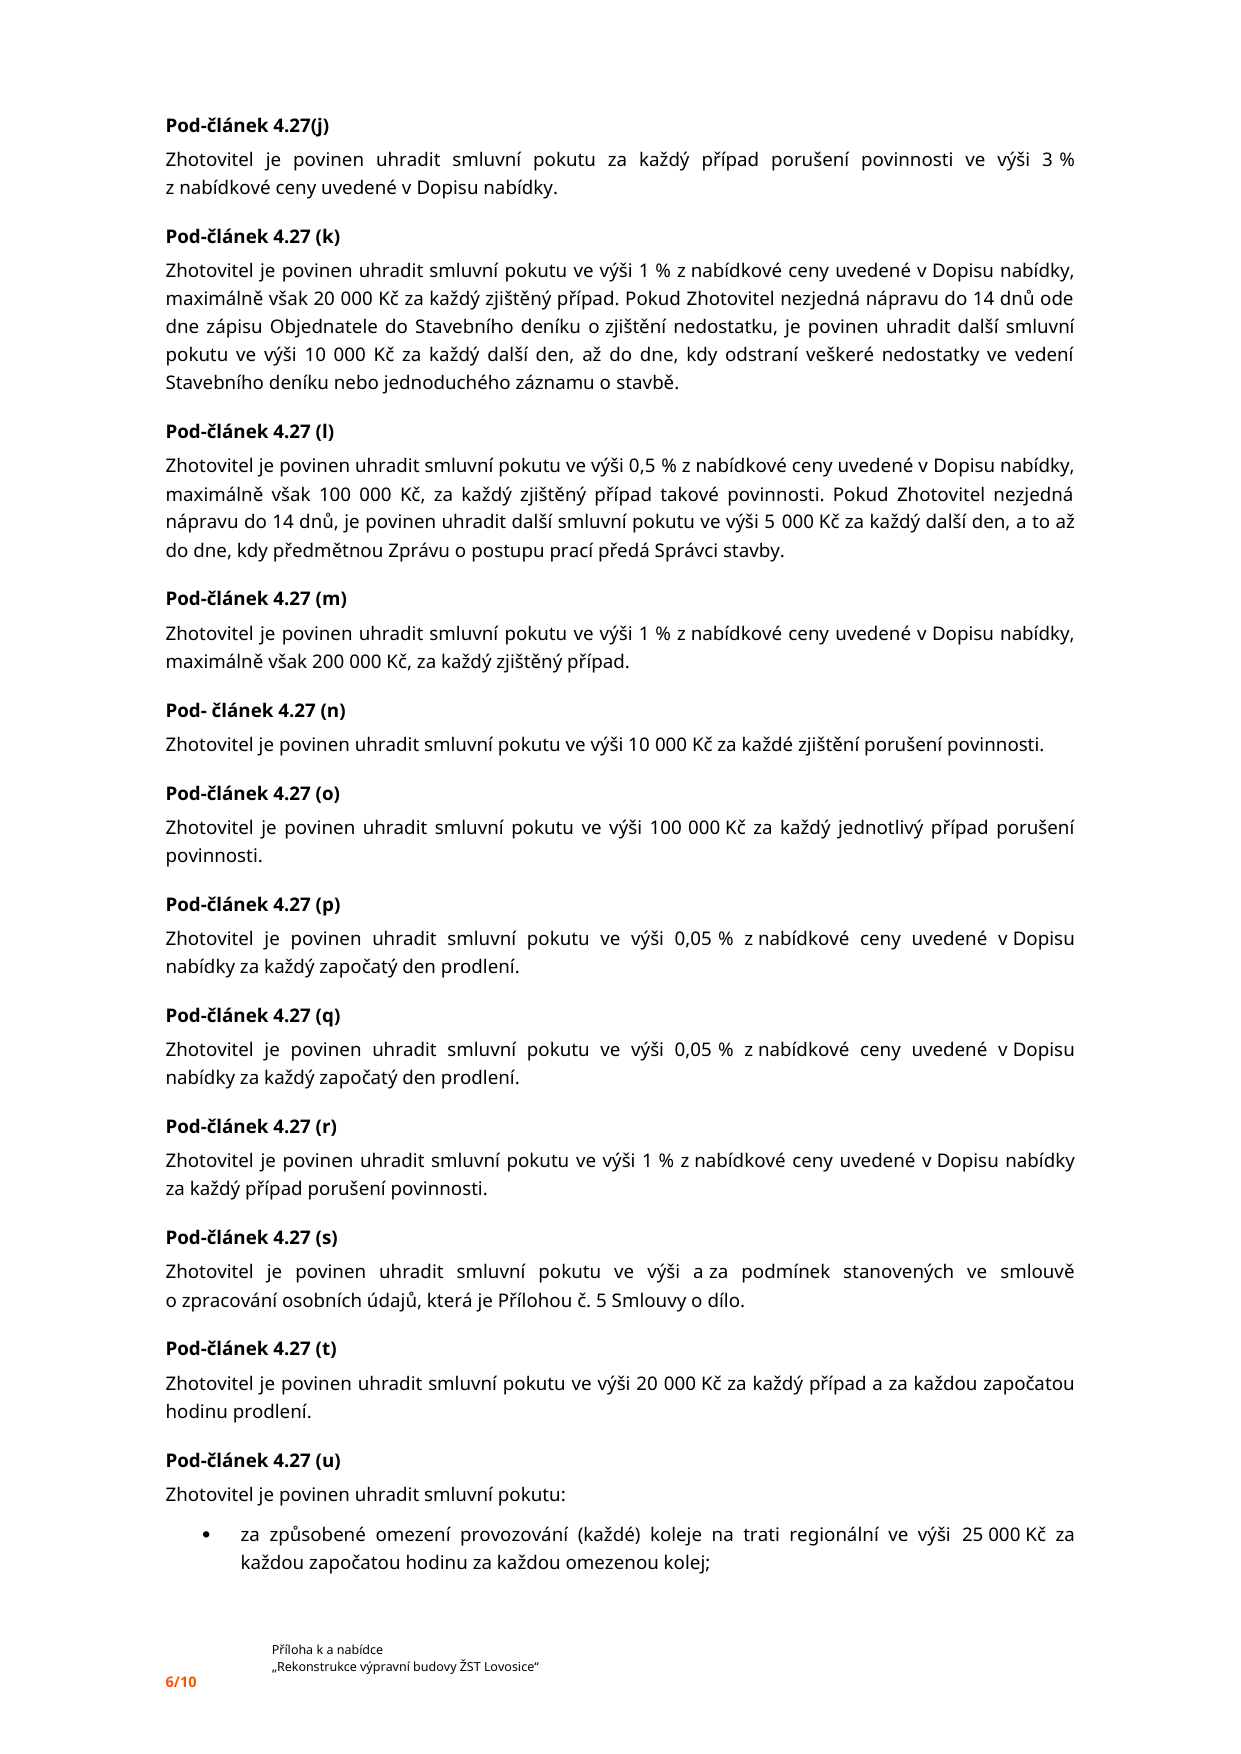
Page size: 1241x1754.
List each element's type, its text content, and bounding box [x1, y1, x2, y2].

text Zhotovitel je povinen uhradit smluvní pokutu ve výši 0,05 % z nabídkové ceny uvedené v Dopisu nabídky za každý započatý den prodlení. [165, 925, 1075, 979]
text Zhotovitel je povinen uhradit smluvní pokutu ve výši 1 % z nabídkové ceny uvedené v Dopisu nabídky, maximálně však 200 000 Kč, za každý zjištěný případ. [165, 620, 1075, 673]
text Pod-článek 4.27 (s) [165, 1224, 1075, 1250]
text Zhotovitel je povinen uhradit smluvní pokutu ve výši 20 000 Kč za každý případ a za každou započatou hodinu prodlení. [165, 1370, 1075, 1423]
text Pod-článek 4.27 (t) [165, 1336, 1075, 1361]
text Zhotovitel je povinen uhradit smluvní pokutu ve výši 1 % z nabídkové ceny uvedené v Dopisu nabídky za každý případ porušení povinnosti. [165, 1148, 1075, 1201]
text Zhotovitel je povinen uhradit smluvní pokutu za každý případ porušení povinnosti ve výši 3 % z nabídkové ceny uvedené v Dopisu nabídky. [165, 146, 1075, 200]
text Pod-článek 4.27 (p) [165, 891, 1075, 917]
text Pod-článek 4.27 (m) [165, 586, 1075, 611]
text Pod-článek 4.27 (o) [165, 780, 1075, 806]
text Zhotovitel je povinen uhradit smluvní pokutu ve výši 1 % z nabídkové ceny uvedené v Dopisu nabídky, maximálně však 20 000 Kč za každý zjištěný případ. Pokud Zhotovitel nezjedná nápravu do 14 dnů ode dne zápisu Objednatele do Stavebního deníku o zjištění nedostatku, je povinen uhradit další smluvní pokutu ve výši 10 000 Kč za každý další den, až do dne, kdy odstraní veškeré nedostatky ve vedení Stavebního deníku nebo jednoduchého záznamu o stavbě. [165, 258, 1075, 395]
text Pod-článek 4.27(j) [165, 112, 1075, 138]
text Pod-článek 4.27 (r) [165, 1113, 1075, 1139]
text Zhotovitel je povinen uhradit smluvní pokutu: [165, 1481, 1075, 1507]
text Zhotovitel je povinen uhradit smluvní pokutu ve výši 0,5 % z nabídkové ceny uvedené v Dopisu nabídky, maximálně však 100 000 Kč, za každý zjištěný případ takové povinnosti. Pokud Zhotovitel nezjedná nápravu do 14 dnů, je povinen uhradit další smluvní pokutu ve výši 5 000 Kč za každý další den, a to až do dne, kdy předmětnou Zprávu o postupu prací předá Správci stavby. [165, 453, 1075, 562]
text Zhotovitel je povinen uhradit smluvní pokutu ve výši 0,05 % z nabídkové ceny uvedené v Dopisu nabídky za každý započatý den prodlení. [165, 1037, 1075, 1090]
text Zhotovitel je povinen uhradit smluvní pokutu ve výši 10 000 Kč za každé zjištění porušení povinnosti. [165, 731, 1075, 757]
text Pod-článek 4.27 (u) [165, 1447, 1075, 1472]
text Pod-článek 4.27 (q) [165, 1002, 1075, 1028]
text za způsobené omezení provozování (každé) koleje na trati regionální ve výši 25 000 Kč za každou započatou hodinu za každou omezenou kolej; [203, 1522, 1075, 1575]
text Pod-článek 4.27 (k) [165, 223, 1075, 249]
text Zhotovitel je povinen uhradit smluvní pokutu ve výši 100 000 Kč za každý jednotlivý případ porušení povinnosti. [165, 814, 1075, 868]
text Pod- článek 4.27 (n) [165, 697, 1075, 722]
text Pod-článek 4.27 (l) [165, 418, 1075, 444]
text Zhotovitel je povinen uhradit smluvní pokutu ve výši a za podmínek stanovených ve smlouvě o zpracování osobních údajů, která je Přílohou č. 5 Smlouvy o dílo. [165, 1259, 1075, 1312]
